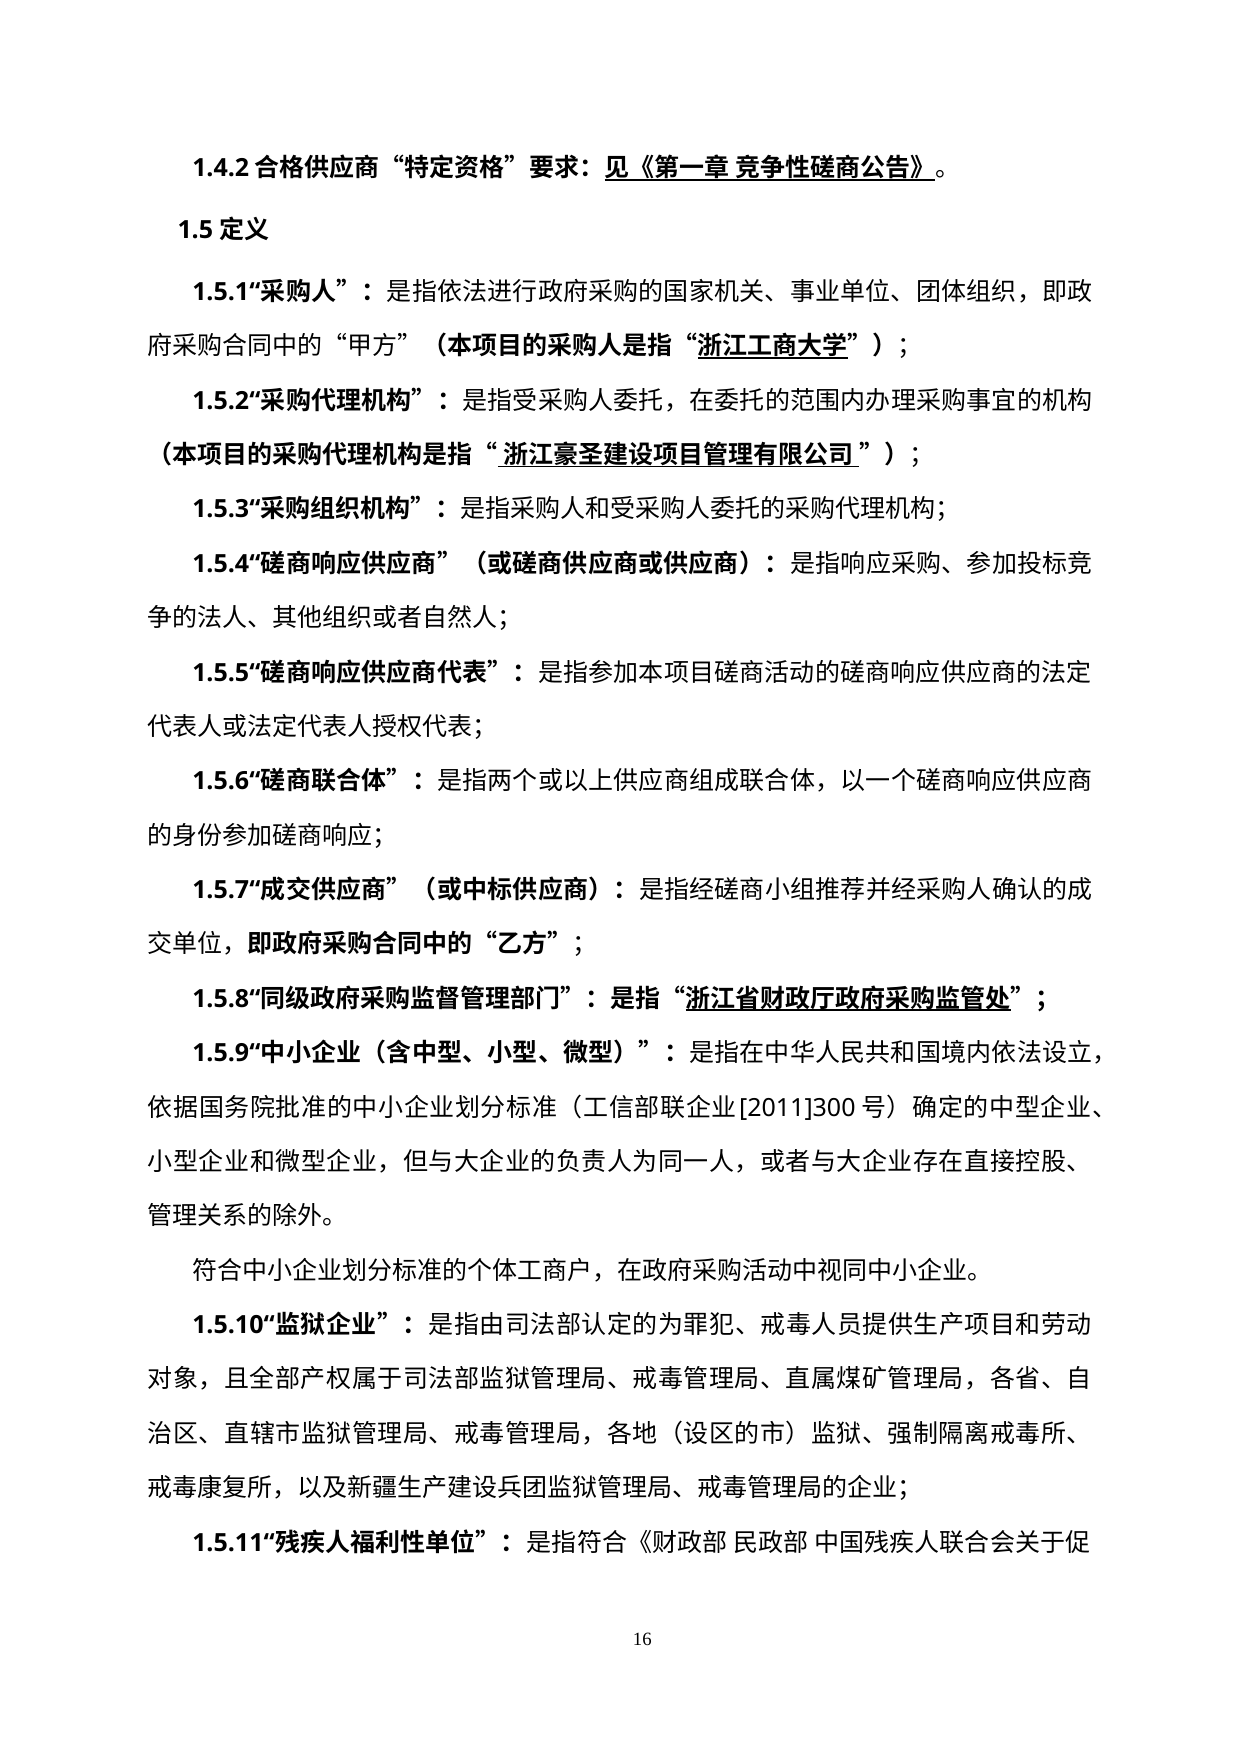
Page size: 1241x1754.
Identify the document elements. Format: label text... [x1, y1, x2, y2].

text 1.5.9“中小企业（含中型、小型、微型）”：是指在中华人民共和国境内依法设立，依据国务院批准的中小企业划分标准（工信部联企业[2011]300号）确定的中型企业、小型企业和微型企业，但与大企业的负责人为同一人，或者与大企业存在直接控股、管理关系的除外。 [148, 1033, 1092, 1232]
text 1.5.10“监狱企业”：是指由司法部认定的为罪犯、戒毒人员提供生产项目和劳动对象，且全部产权属于司法部监狱管理局、戒毒管理局、直属煤矿管理局，各省、自治区、直辖市监狱管理局、戒毒管理局，各地（设区的市）监狱、强制隔离戒毒所、戒毒康复所，以及新疆生产建设兵团监狱管理局、戒毒管理局的企业； [148, 1304, 1092, 1504]
text 1.5.1“采购人”：是指依法进行政府采购的国家机关、事业单位、团体组织，即政府采购合同中的“甲方”（本项目的采购人是指“浙江工商大学”）； [148, 271, 1092, 362]
text 1.5 定义 [148, 209, 1092, 246]
text 符合中小企业划分标准的个体工商户，在政府采购活动中视同中小企业。 [148, 1250, 1092, 1286]
text 1.5.4“磋商响应供应商”（或磋商供应商或供应商）：是指响应采购、参加投标竞争的法人、其他组织或者自然人； [148, 543, 1092, 634]
text 1.5.8“同级政府采购监督管理部门”：是指“浙江省财政厅政府采购监管处”； [148, 978, 1092, 1014]
text 1.5.6“磋商联合体”：是指两个或以上供应商组成联合体，以一个磋商响应供应商的身份参加磋商响应； [148, 761, 1092, 851]
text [148, 1522, 1092, 1558]
text 1.4.2合格供应商“特定资格”要求：见《第一章 竞争性磋商公告》。 [148, 148, 1092, 184]
text 1.5.2“采购代理机构”：是指受采购人委托，在委托的范围内办理采购事宜的机构（本项目的采购代理机构是指“ 浙江豪圣建设项目管理有限公司 ”）； [148, 380, 1092, 471]
text 1.5.3“采购组织机构”：是指采购人和受采购人委托的采购代理机构； [148, 489, 1092, 525]
text 1.5.7“成交供应商”（或中标供应商）：是指经磋商小组推荐并经采购人确认的成交单位，即政府采购合同中的“乙方”； [148, 869, 1092, 960]
text 1.5.5“磋商响应供应商代表”：是指参加本项目磋商活动的磋商响应供应商的法定代表人或法定代表人授权代表； [148, 652, 1092, 743]
